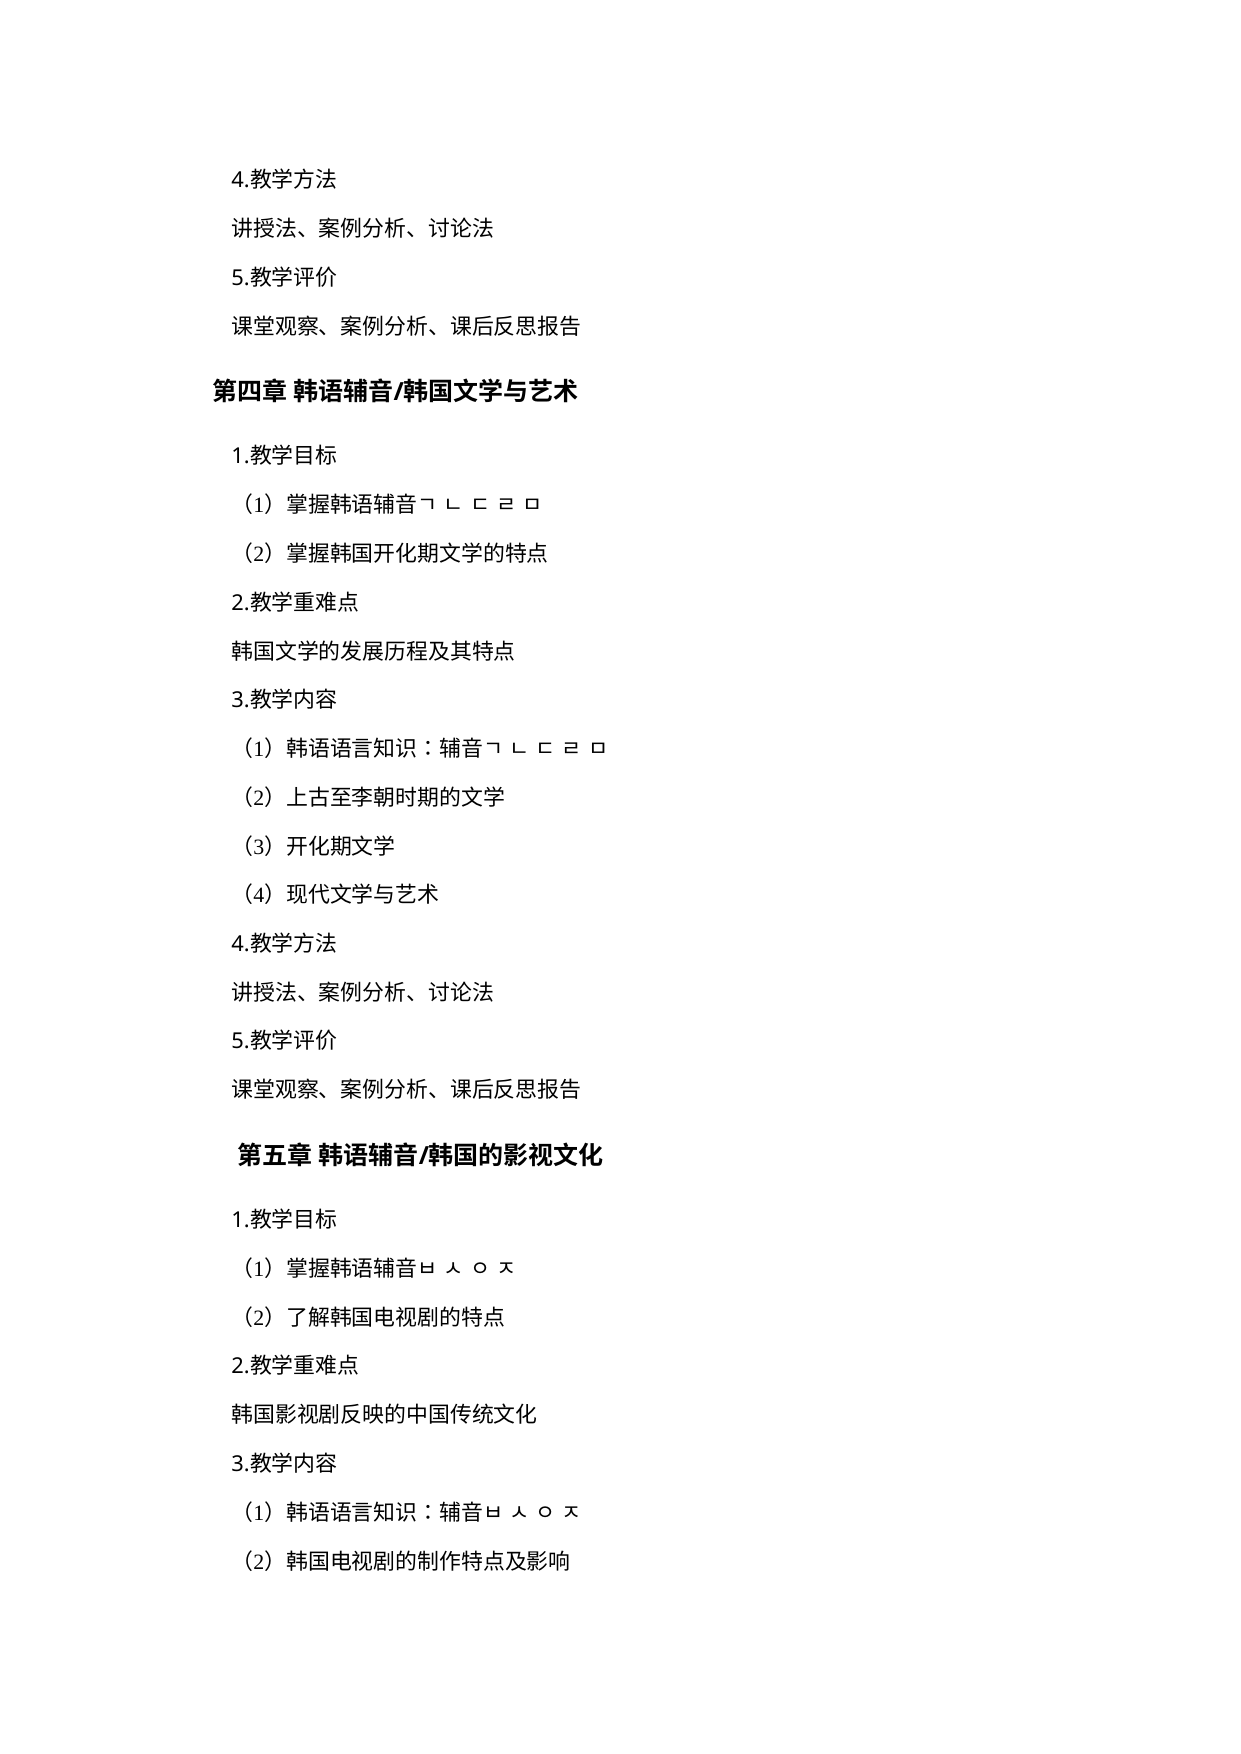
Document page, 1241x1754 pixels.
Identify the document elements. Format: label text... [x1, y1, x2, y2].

text 第五章 韩语辅音/韩国的影视文化 [187, 1121, 1053, 1186]
text 韩国文学的发展历程及其特点 [187, 633, 1053, 666]
text 第四章 韩语辅音/韩国文学与艺术 [187, 357, 1053, 422]
text 2.教学重难点 [187, 584, 1053, 617]
text （2）了解韩国电视剧的特点 [187, 1299, 1053, 1332]
text 4.教学方法 [187, 162, 1053, 194]
text （2）上古至李朝时期的文学 [187, 779, 1053, 812]
text （4）现代文学与艺术 [187, 877, 1053, 909]
text 5.教学评价 [187, 259, 1053, 292]
text （2）掌握韩国开化期文学的特点 [187, 536, 1053, 568]
text 1.教学目标 [187, 1202, 1053, 1234]
text 课堂观察、案例分析、课后反思报告 [187, 1072, 1053, 1104]
text 1.教学目标 [187, 438, 1053, 471]
text （1）韩语语言知识：辅音ㅂ ㅅ ㅇ ㅈ [187, 1494, 1053, 1527]
text 讲授法、案例分析、讨论法 [187, 974, 1053, 1007]
text 讲授法、案例分析、讨论法 [187, 211, 1053, 243]
text （1）掌握韩语辅音ㅂ ㅅ ㅇ ㅈ [187, 1251, 1053, 1283]
text 3.教学内容 [187, 682, 1053, 714]
text 4.教学方法 [187, 926, 1053, 958]
text 课堂观察、案例分析、课后反思报告 [187, 308, 1053, 341]
text 2.教学重难点 [187, 1348, 1053, 1381]
text 韩国影视剧反映的中国传统文化 [187, 1397, 1053, 1429]
text （3）开化期文学 [187, 828, 1053, 861]
text 3.教学内容 [187, 1446, 1053, 1478]
text （1）韩语语言知识：辅音ㄱ ㄴ ㄷ ㄹ ㅁ [187, 731, 1053, 763]
text （2）韩国电视剧的制作特点及影响 [187, 1543, 1053, 1576]
text 5.教学评价 [187, 1023, 1053, 1056]
text （1）掌握韩语辅音ㄱ ㄴ ㄷ ㄹ ㅁ [187, 487, 1053, 519]
